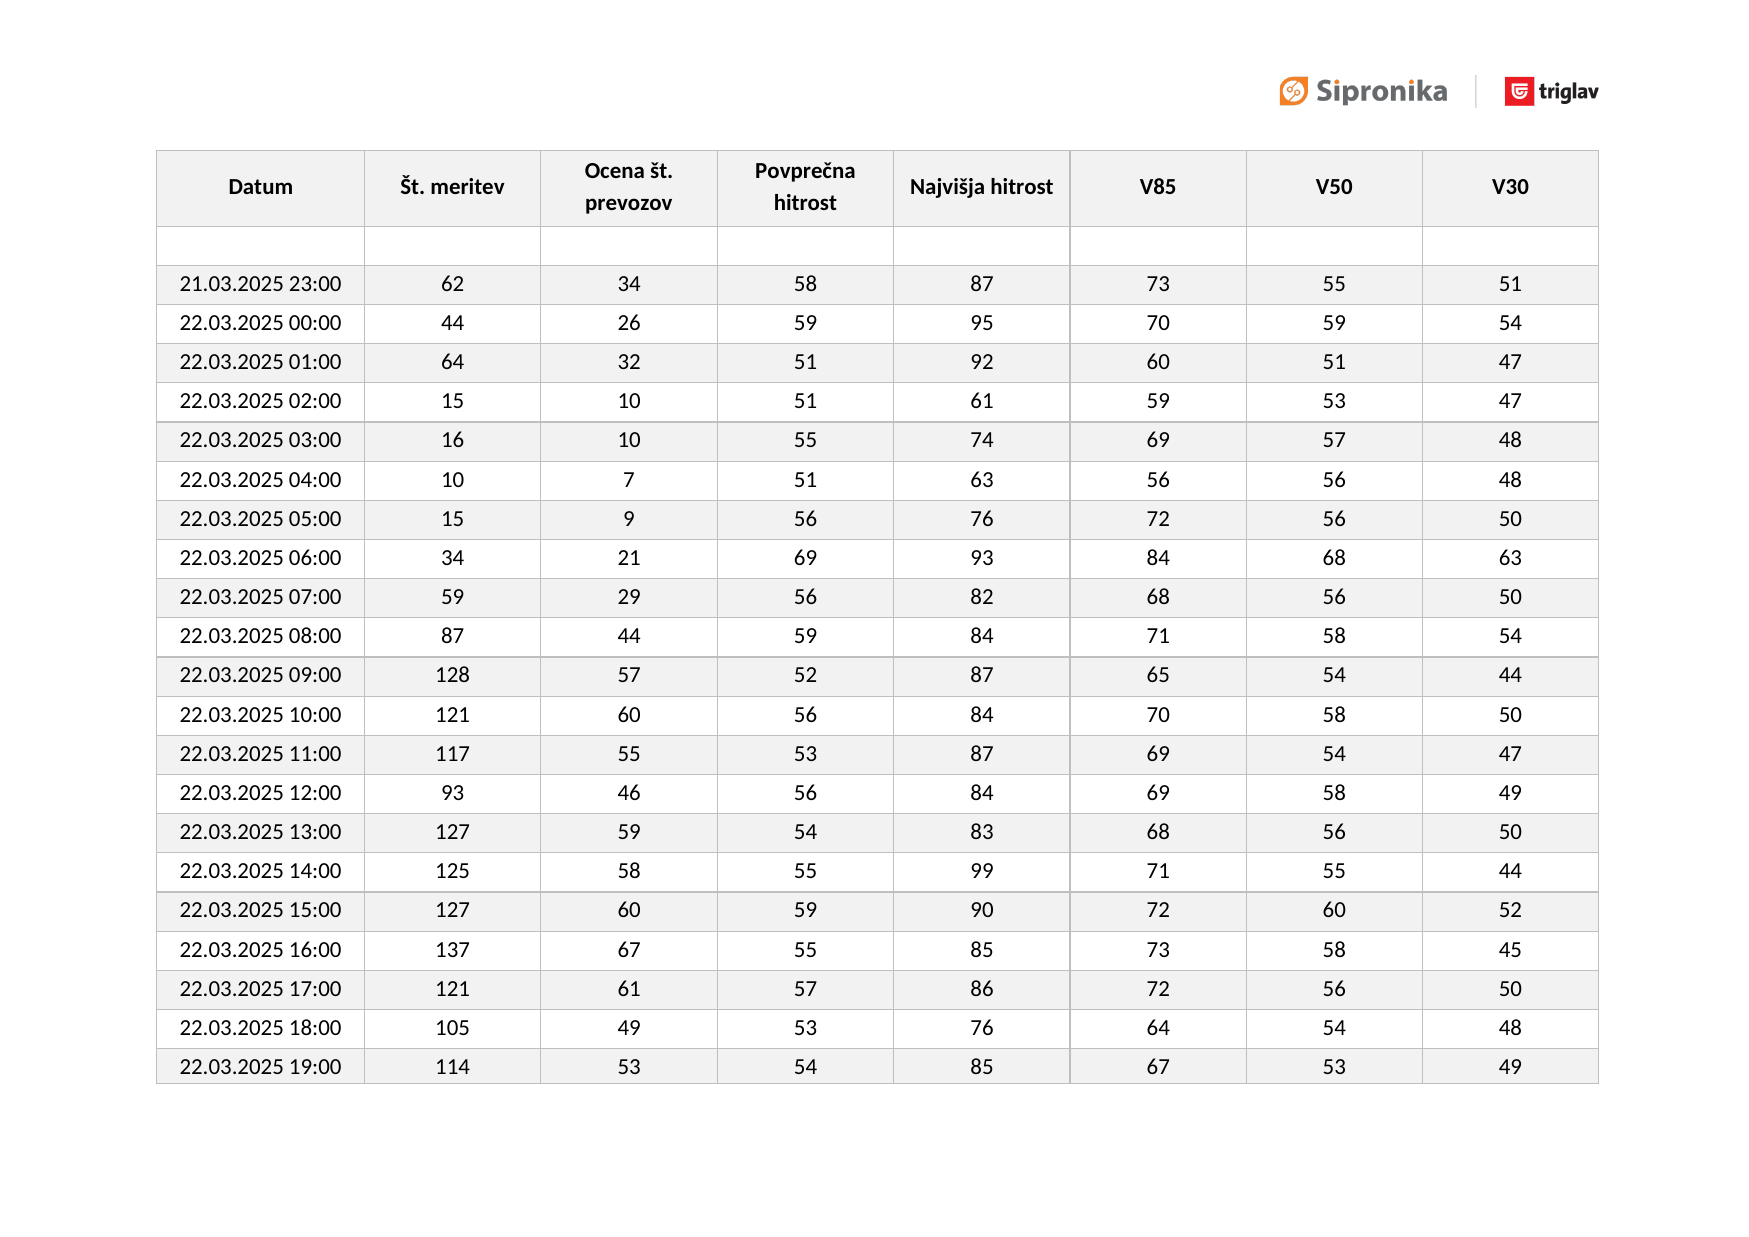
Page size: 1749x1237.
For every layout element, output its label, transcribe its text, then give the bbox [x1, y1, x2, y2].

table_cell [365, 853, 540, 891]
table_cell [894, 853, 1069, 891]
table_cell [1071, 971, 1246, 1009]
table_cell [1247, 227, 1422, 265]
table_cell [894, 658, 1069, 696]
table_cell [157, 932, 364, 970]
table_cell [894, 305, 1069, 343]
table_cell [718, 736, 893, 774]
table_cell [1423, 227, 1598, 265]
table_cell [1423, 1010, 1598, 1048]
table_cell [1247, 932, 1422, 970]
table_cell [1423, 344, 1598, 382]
table_header V30 [1423, 151, 1598, 226]
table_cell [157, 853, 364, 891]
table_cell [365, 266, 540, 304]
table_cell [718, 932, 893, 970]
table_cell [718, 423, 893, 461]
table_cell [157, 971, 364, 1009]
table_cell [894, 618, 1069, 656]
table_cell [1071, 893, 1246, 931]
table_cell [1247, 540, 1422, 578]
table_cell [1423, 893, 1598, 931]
table_header Št. meritev [365, 151, 540, 226]
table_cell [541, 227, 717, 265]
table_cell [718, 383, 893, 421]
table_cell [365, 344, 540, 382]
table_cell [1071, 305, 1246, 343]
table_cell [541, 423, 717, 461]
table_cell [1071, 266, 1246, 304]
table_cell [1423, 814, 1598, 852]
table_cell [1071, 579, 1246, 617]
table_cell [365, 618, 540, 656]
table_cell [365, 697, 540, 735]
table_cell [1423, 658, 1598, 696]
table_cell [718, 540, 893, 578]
table_header V85 [1071, 151, 1246, 226]
table_header Povprečna hitrost [718, 151, 893, 226]
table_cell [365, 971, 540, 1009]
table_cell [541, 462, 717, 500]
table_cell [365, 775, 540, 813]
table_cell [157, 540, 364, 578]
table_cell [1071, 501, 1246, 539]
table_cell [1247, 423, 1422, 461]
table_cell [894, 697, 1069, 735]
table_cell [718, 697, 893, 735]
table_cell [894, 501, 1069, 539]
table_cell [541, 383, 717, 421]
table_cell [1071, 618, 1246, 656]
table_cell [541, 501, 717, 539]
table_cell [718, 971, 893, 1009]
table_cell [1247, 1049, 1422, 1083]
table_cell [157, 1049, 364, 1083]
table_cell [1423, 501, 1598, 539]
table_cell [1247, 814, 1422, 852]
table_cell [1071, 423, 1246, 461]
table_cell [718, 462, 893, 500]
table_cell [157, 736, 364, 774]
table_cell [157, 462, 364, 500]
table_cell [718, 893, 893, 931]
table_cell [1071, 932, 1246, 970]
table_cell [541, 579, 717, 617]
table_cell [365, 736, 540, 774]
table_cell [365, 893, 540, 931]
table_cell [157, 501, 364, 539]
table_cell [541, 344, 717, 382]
table_header Najvišja hitrost [894, 151, 1069, 226]
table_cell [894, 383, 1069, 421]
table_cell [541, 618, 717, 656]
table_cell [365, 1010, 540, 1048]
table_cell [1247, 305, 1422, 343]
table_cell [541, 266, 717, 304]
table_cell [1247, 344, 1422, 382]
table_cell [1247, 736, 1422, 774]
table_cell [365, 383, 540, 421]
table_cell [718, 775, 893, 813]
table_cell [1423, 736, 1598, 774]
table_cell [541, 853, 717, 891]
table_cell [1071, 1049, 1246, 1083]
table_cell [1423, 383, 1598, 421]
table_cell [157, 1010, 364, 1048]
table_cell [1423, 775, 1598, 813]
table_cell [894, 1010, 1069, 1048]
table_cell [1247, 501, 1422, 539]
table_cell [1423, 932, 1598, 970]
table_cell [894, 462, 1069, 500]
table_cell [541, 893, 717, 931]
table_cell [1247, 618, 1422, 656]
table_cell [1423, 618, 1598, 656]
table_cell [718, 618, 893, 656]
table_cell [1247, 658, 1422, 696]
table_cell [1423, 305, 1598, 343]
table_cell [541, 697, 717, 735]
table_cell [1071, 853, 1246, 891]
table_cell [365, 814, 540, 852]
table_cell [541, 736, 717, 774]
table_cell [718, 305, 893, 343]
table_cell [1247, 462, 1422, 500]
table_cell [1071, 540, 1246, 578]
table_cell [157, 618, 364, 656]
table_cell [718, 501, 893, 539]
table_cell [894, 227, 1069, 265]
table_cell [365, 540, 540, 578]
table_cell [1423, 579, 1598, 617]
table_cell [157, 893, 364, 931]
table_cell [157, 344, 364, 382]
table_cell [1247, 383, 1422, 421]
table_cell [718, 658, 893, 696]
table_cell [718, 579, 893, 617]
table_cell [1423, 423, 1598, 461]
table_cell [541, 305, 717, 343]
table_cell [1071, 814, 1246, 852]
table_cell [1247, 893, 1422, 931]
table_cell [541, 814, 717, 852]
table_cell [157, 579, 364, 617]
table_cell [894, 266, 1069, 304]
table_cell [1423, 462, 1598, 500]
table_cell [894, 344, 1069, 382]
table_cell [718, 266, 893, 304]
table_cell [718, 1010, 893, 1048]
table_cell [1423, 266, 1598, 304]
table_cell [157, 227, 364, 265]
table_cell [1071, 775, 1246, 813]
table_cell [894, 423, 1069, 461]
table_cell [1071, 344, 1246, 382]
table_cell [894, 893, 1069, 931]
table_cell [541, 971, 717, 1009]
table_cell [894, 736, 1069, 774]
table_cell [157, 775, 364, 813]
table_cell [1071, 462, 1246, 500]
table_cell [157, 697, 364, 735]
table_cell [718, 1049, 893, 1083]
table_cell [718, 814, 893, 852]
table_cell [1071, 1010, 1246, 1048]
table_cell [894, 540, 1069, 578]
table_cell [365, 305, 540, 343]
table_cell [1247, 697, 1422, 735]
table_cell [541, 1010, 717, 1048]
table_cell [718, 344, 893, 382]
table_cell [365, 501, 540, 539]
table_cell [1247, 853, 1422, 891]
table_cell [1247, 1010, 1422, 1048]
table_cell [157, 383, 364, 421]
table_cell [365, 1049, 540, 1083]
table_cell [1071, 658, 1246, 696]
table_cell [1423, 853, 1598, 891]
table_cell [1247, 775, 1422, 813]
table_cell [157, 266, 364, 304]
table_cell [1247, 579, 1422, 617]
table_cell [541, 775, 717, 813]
table_header Datum [157, 151, 364, 226]
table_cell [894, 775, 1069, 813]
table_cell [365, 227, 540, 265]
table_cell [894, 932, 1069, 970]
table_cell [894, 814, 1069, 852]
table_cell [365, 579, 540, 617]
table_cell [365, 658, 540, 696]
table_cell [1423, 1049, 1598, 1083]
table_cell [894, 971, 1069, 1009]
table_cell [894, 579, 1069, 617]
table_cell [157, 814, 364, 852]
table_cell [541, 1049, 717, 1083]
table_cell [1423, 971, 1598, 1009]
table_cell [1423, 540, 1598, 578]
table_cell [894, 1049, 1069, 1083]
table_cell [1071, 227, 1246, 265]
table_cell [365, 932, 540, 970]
table_header V50 [1247, 151, 1422, 226]
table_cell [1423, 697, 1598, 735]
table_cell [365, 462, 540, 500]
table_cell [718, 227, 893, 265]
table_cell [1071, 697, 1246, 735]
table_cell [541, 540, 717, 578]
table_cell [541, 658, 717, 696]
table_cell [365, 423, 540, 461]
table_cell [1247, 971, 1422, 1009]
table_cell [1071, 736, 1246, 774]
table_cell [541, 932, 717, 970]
picture [1279, 75, 1599, 108]
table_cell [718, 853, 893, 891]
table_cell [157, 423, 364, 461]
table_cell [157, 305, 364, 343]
table_header Ocena št. prevozov [541, 151, 717, 226]
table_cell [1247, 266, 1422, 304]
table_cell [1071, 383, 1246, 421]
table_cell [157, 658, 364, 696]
